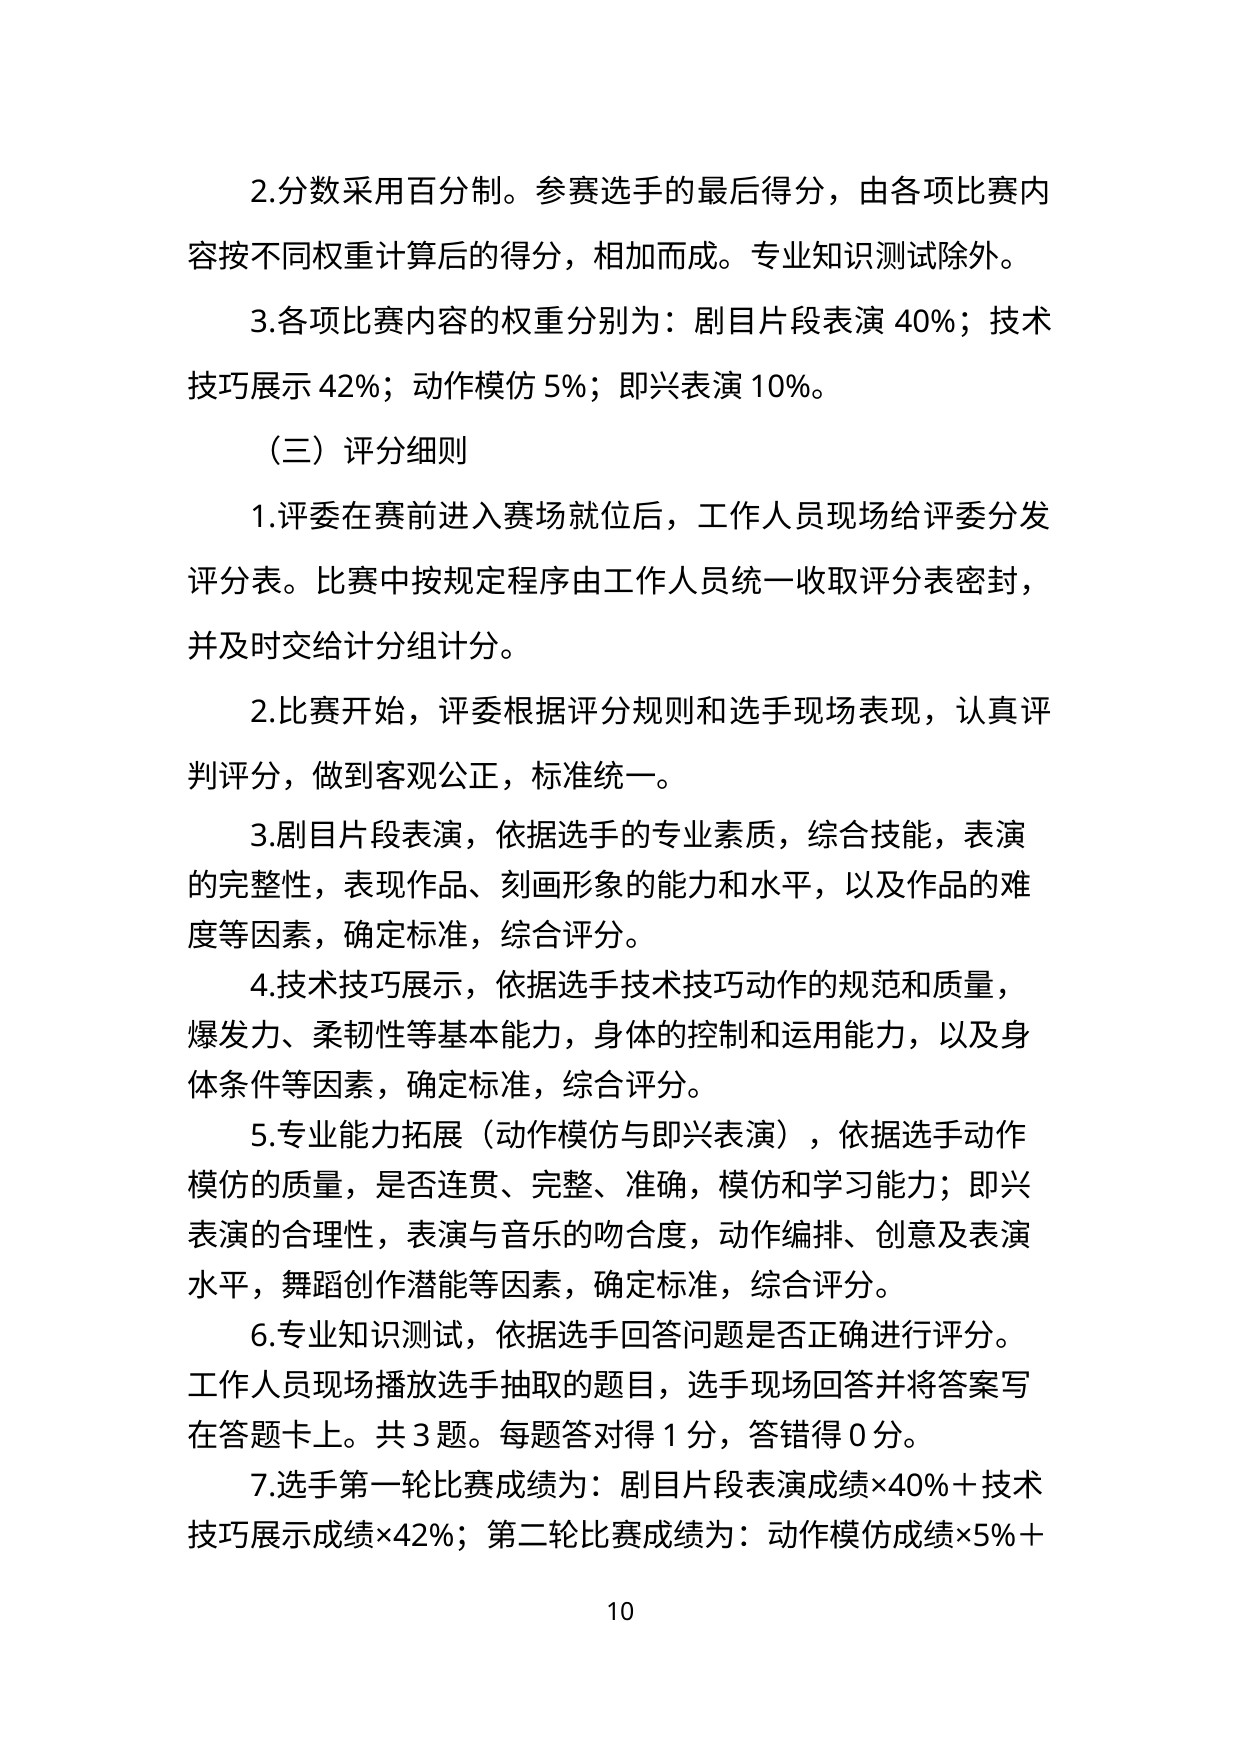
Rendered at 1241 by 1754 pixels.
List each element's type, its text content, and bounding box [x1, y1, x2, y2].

text 3.剧目片段表演，依据选手的专业素质，综合技能，表演的完整性，表现作品、刻画形象的能力和水平，以及作品的难度等因素，确定标准，综合评分。 [187, 807, 1053, 957]
text 3.各项比赛内容的权重分别为：剧目片段表演40%；技术技巧展示42%；动作模仿5%；即兴表演10%。 [187, 287, 1053, 417]
text （三）评分细则 [187, 417, 1053, 482]
text 2.比赛开始，评委根据评分规则和选手现场表现，认真评判评分，做到客观公正，标准统一。 [187, 677, 1053, 807]
text 4.技术技巧展示，依据选手技术技巧动作的规范和质量，爆发力、柔韧性等基本能力，身体的控制和运用能力，以及身体条件等因素，确定标准，综合评分。 [187, 957, 1053, 1107]
text 1.评委在赛前进入赛场就位后，工作人员现场给评委分发评分表。比赛中按规定程序由工作人员统一收取评分表密封，并及时交给计分组计分。 [187, 482, 1053, 677]
text 5.专业能力拓展（动作模仿与即兴表演），依据选手动作模仿的质量，是否连贯、完整、准确，模仿和学习能力；即兴表演的合理性，表演与音乐的吻合度，动作编排、创意及表演水平，舞蹈创作潜能等因素，确定标准，综合评分。 [187, 1107, 1053, 1307]
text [187, 1457, 1053, 1557]
text 2.分数采用百分制。参赛选手的最后得分，由各项比赛内容按不同权重计算后的得分，相加而成。专业知识测试除外。 [187, 157, 1053, 287]
text 6.专业知识测试，依据选手回答问题是否正确进行评分。工作人员现场播放选手抽取的题目，选手现场回答并将答案写在答题卡上。共3题。每题答对得1分，答错得0分。 [187, 1307, 1053, 1457]
